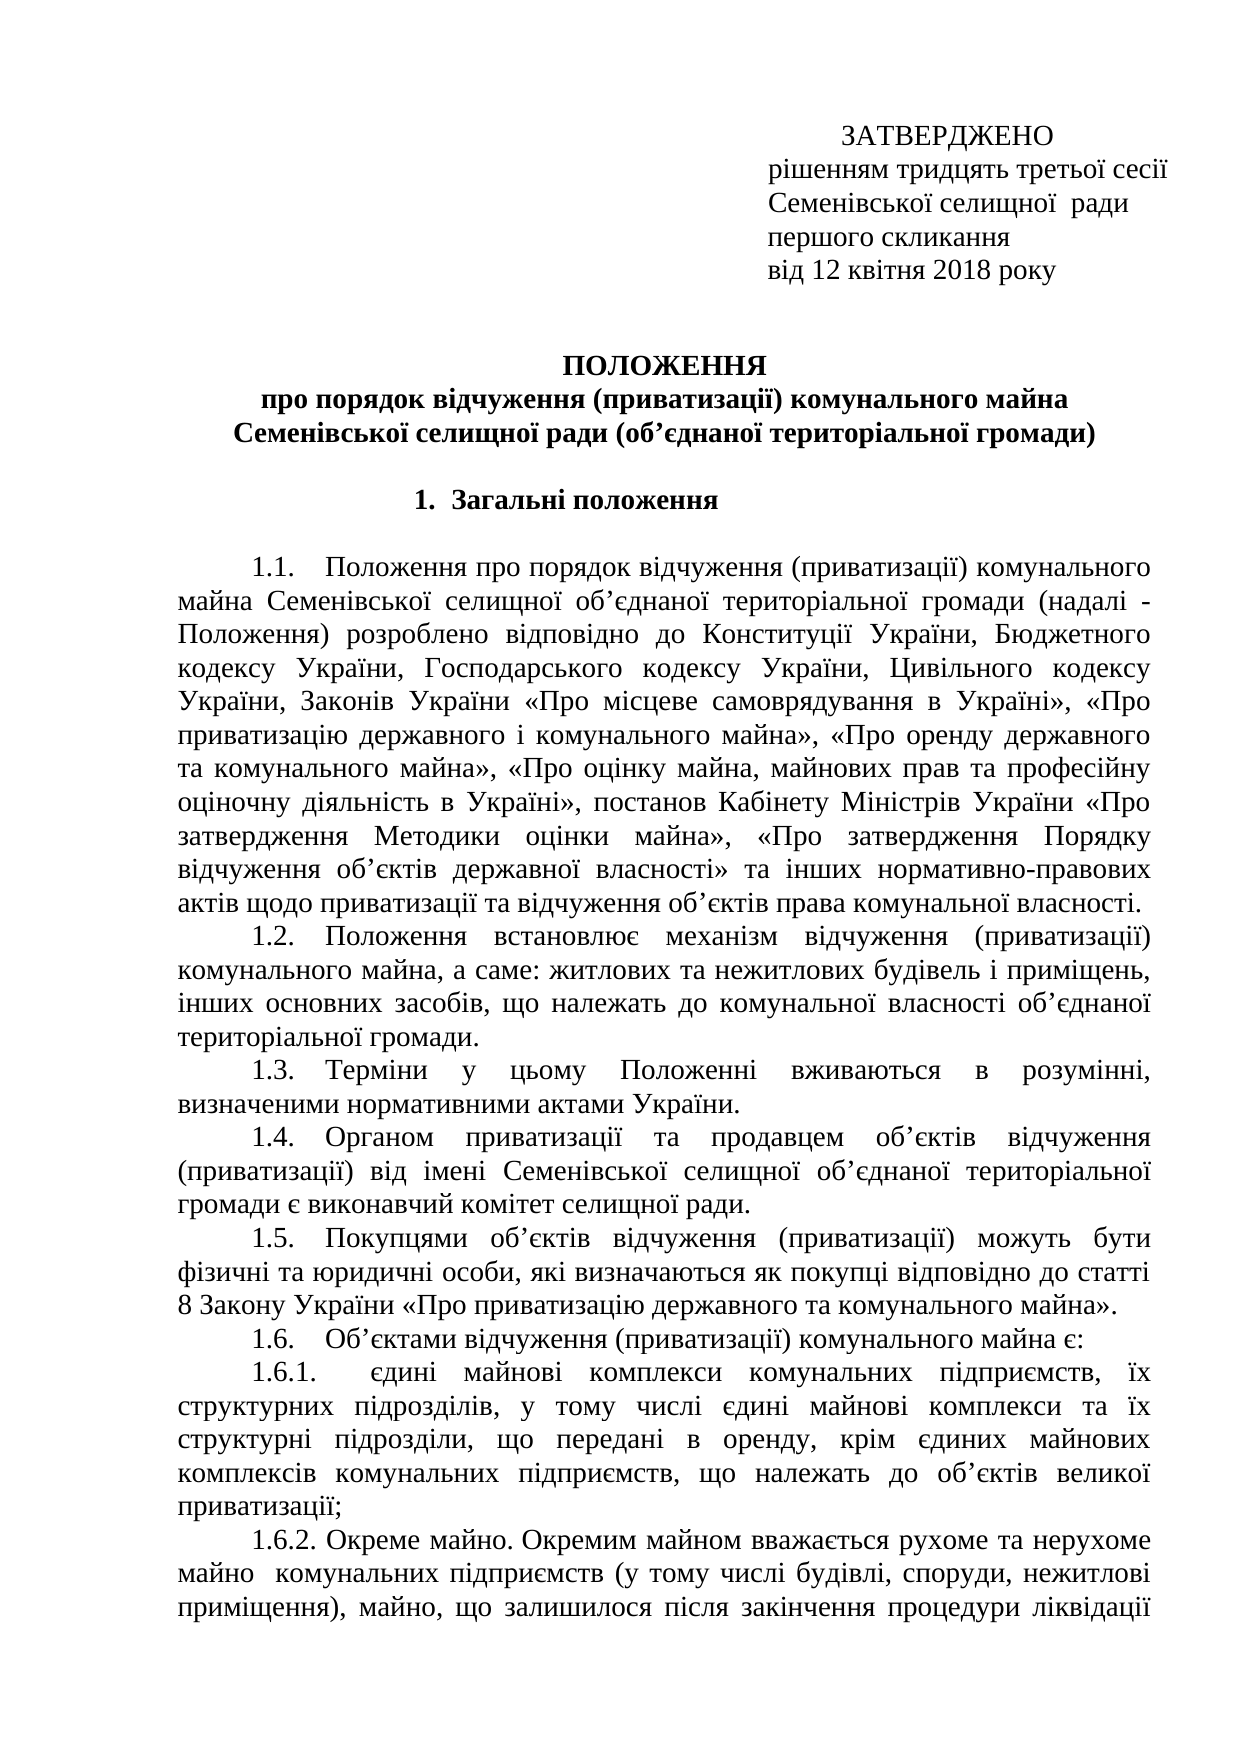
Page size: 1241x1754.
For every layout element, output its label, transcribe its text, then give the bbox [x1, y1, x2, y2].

list Терміни у цьому Положенні вживаються в розумінні, визначеними нормативними актами України. [177, 1052, 1152, 1119]
list Загальні положення [413, 482, 1152, 516]
text Семенівської селищної ради першого скликання [767, 185, 1173, 252]
text рішенням тридцять третьої сесії [177, 152, 1173, 185]
list Органом приватизації та продавцем об’єктів відчуження (приватизації) від імені Семенівської селищної об’єднаної територіальної громади є виконавчий комітет селищної ради. [177, 1119, 1152, 1220]
list Положення встановлює механізм відчуження (приватизації) комунального майна, а саме: житлових та нежитлових будівель і приміщень, інших основних засобів, що належать до комунальної власності об’єднаної територіальної громади. [177, 918, 1152, 1052]
text про порядок відчуження (приватизації) комунального майна [177, 382, 1152, 415]
text 1.6.1. єдині майнові комплекси комунальних підприємств, їх структурних підрозділів, у тому числі єдині майнові комплекси та їх структурні підрозділи, що передані в оренду, крім єдиних майнових комплексів комунальних підприємств, що належать до об’єктів великої приватизації; [177, 1488, 1152, 1522]
text Семенівської селищної ради (об’єднаної територіальної громади) [177, 415, 1152, 449]
text від 12 квітня 2018 року [767, 252, 1173, 286]
list Покупцями об’єктів відчуження (приватизації) можуть бути фізичні та юридичні особи, які визначаються як покупці відповідно до статті 8 Закону України «Про приватизацію державного та комунального майна». [177, 1220, 1152, 1321]
text ЗАТВЕРДЖЕНО [177, 118, 1173, 152]
text ПОЛОЖЕННЯ [177, 348, 1152, 382]
list Об’єктами відчуження (приватизації) комунального майна є: [177, 1321, 1152, 1354]
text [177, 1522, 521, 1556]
list Положення про порядок відчуження (приватизації) комунального майна Семенівської селищної об’єднаної територіальної громади (надалі - Положення) розроблено відповідно до Конституції України, Бюджетного кодексу України, Господарського кодексу України, Цивільного кодексу України, Законів України «Про місцеве самоврядування в Україні», «Про приватизацію державного і комунального майна», «Про оренду державного та комунального майна», «Про оцінку майна, майнових прав та професійну оціночну діяльність в Україні», постанов Кабінету Міністрів України «Про затвердження Методики оцінки майна», «Про затвердження Порядку відчуження об’єктів державної власності» та інших нормативно-правових актів щодо приватизації та відчуження об’єктів права комунальної власності. [177, 549, 1152, 918]
